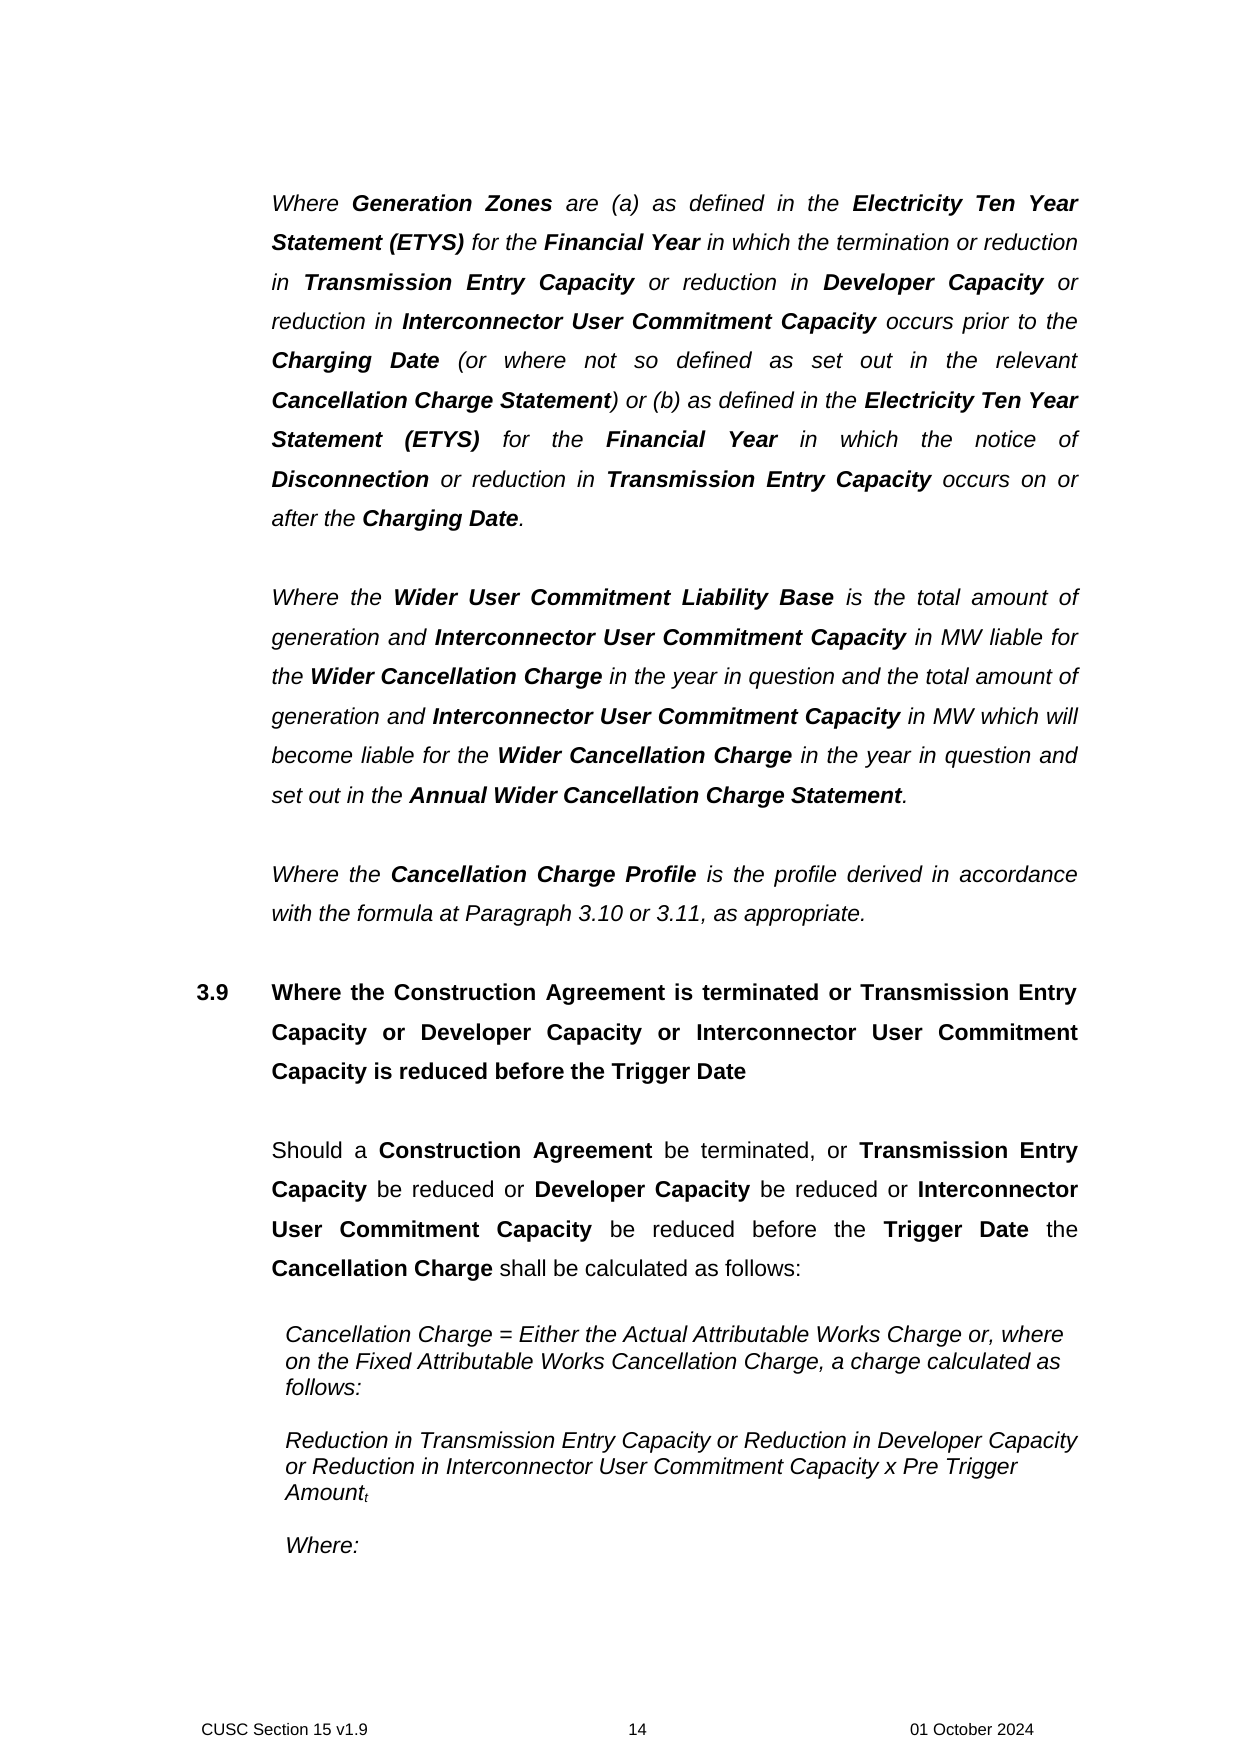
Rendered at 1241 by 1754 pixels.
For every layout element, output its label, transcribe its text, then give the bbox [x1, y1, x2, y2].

text Where the Cancellation Charge Profile is the profile derived in accordance with the formula at Paragraph 3.10 or 3.11, as appropriate. [271, 861, 1078, 926]
text Where: [285, 1532, 1078, 1558]
text Cancellation Charge = Either the Actual Attributable Works Charge or, where on the Fixed Attributable Works Cancellation Charge, a charge calculated as follows: [285, 1321, 1078, 1400]
text Where the Wider User Commitment Liability Base is the total amount of generation and Interconnector User Commitment Capacity in MW liable for the Wider Cancellation Charge in the year in question and the total amount of generation and Interconnector User Commitment Capacity in MW which will become liable for the Wider Cancellation Charge in the year in question and set out in the Annual Wider Cancellation Charge Statement. [271, 584, 1078, 808]
text Should a Construction Agreement be terminated, or Transmission Entry Capacity be reduced or Developer Capacity be reduced or Interconnector User Commitment Capacity be reduced before the Trigger Date the Cancellation Charge shall be calculated as follows: [271, 1137, 1078, 1282]
text Where Generation Zones are (a) as defined in the Electricity Ten Year Statement (ETYS) for the Financial Year in which the termination or reduction in Transmission Entry Capacity or reduction in Developer Capacity or reduction in Interconnector User Commitment Capacity occurs prior to the Charging Date (or where not so defined as set out in the relevant Cancellation Charge Statement) or (b) as defined in the Electricity Ten Year Statement (ETYS) for the Financial Year in which the notice of Disconnection or reduction in Transmission Entry Capacity occurs on or after the Charging Date. [271, 189, 1078, 532]
text 3.9 Where the Construction Agreement is terminated or Transmission Entry Capacity or Developer Capacity or Interconnector User Commitment Capacity is reduced before the Trigger Date [196, 979, 1078, 1084]
text Reduction in Transmission Entry Capacity or Reduction in Developer Capacity or Reduction in Interconnector User Commitment Capacity x Pre Trigger Amountt [285, 1427, 1078, 1506]
